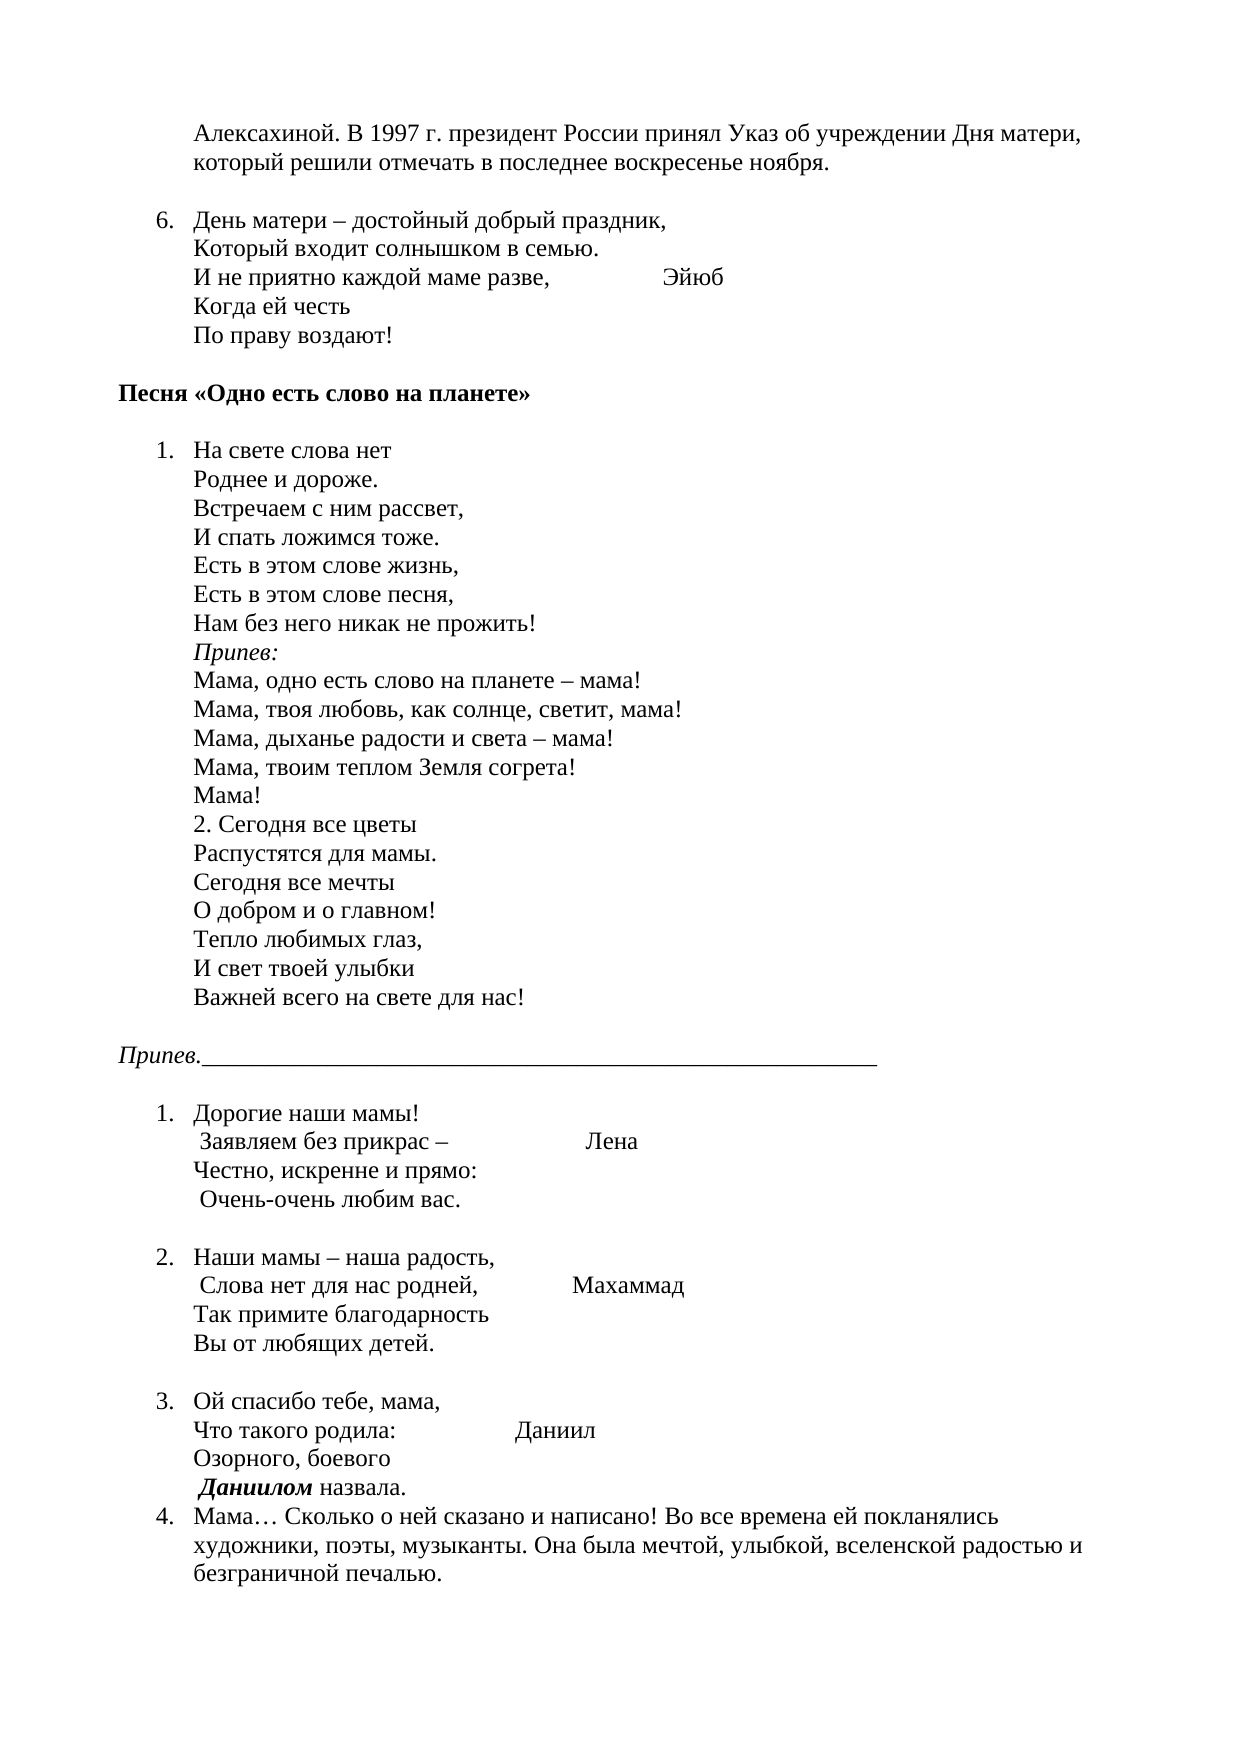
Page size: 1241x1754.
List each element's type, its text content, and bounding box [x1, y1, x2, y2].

text Припев.______________________________________________________ [118, 1040, 1122, 1068]
list Ой спасибо тебе, мама, Что такого родила: Даниил Озорного, боевого Даниилом назвала. [156, 1386, 1122, 1501]
list День матери – достойный добрый праздник, Который входит солнышком в семью. И не приятно каждой маме разве, Эйюб Когда ей честь По праву воздают! [156, 205, 1122, 348]
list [156, 118, 1122, 176]
list На свете слова нет Роднее и дороже. Встречаем с ним рассвет, И спать ложимся тоже. Есть в этом слове жизнь, Есть в этом слове песня, Нам без него никак не прожить! Припев: Мама, одно есть слово на планете – мама! Мама, твоя любовь, как солнце, светит, мама! Мама, дыханье радости и света – мама! Мама, твоим теплом Земля согрета! Мама! 2. Сегодня все цветы Распустятся для мамы. Сегодня все мечты О добром и о главном! Тепло любимых глаз, И свет твоей улыбки Важней всего на свете для нас! [156, 436, 1122, 1011]
list Мама… Сколько о ней сказано и написано! Во все времена ей покланялись художники, поэты, музыканты. Она была мечтой, улыбкой, вселенской радостью и безграничной печалью. [156, 1501, 1122, 1615]
list Дорогие наши мамы! Заявляем без прикрас – Лена Честно, искренне и прямо: Очень-очень любим вас. [156, 1098, 1122, 1213]
text Песня «Одно есть слово на планете» [118, 378, 1122, 406]
list Наши мамы – наша радость, Слова нет для нас родней, Махаммад Так примите благодарность Вы от любящих детей. [156, 1242, 1122, 1357]
